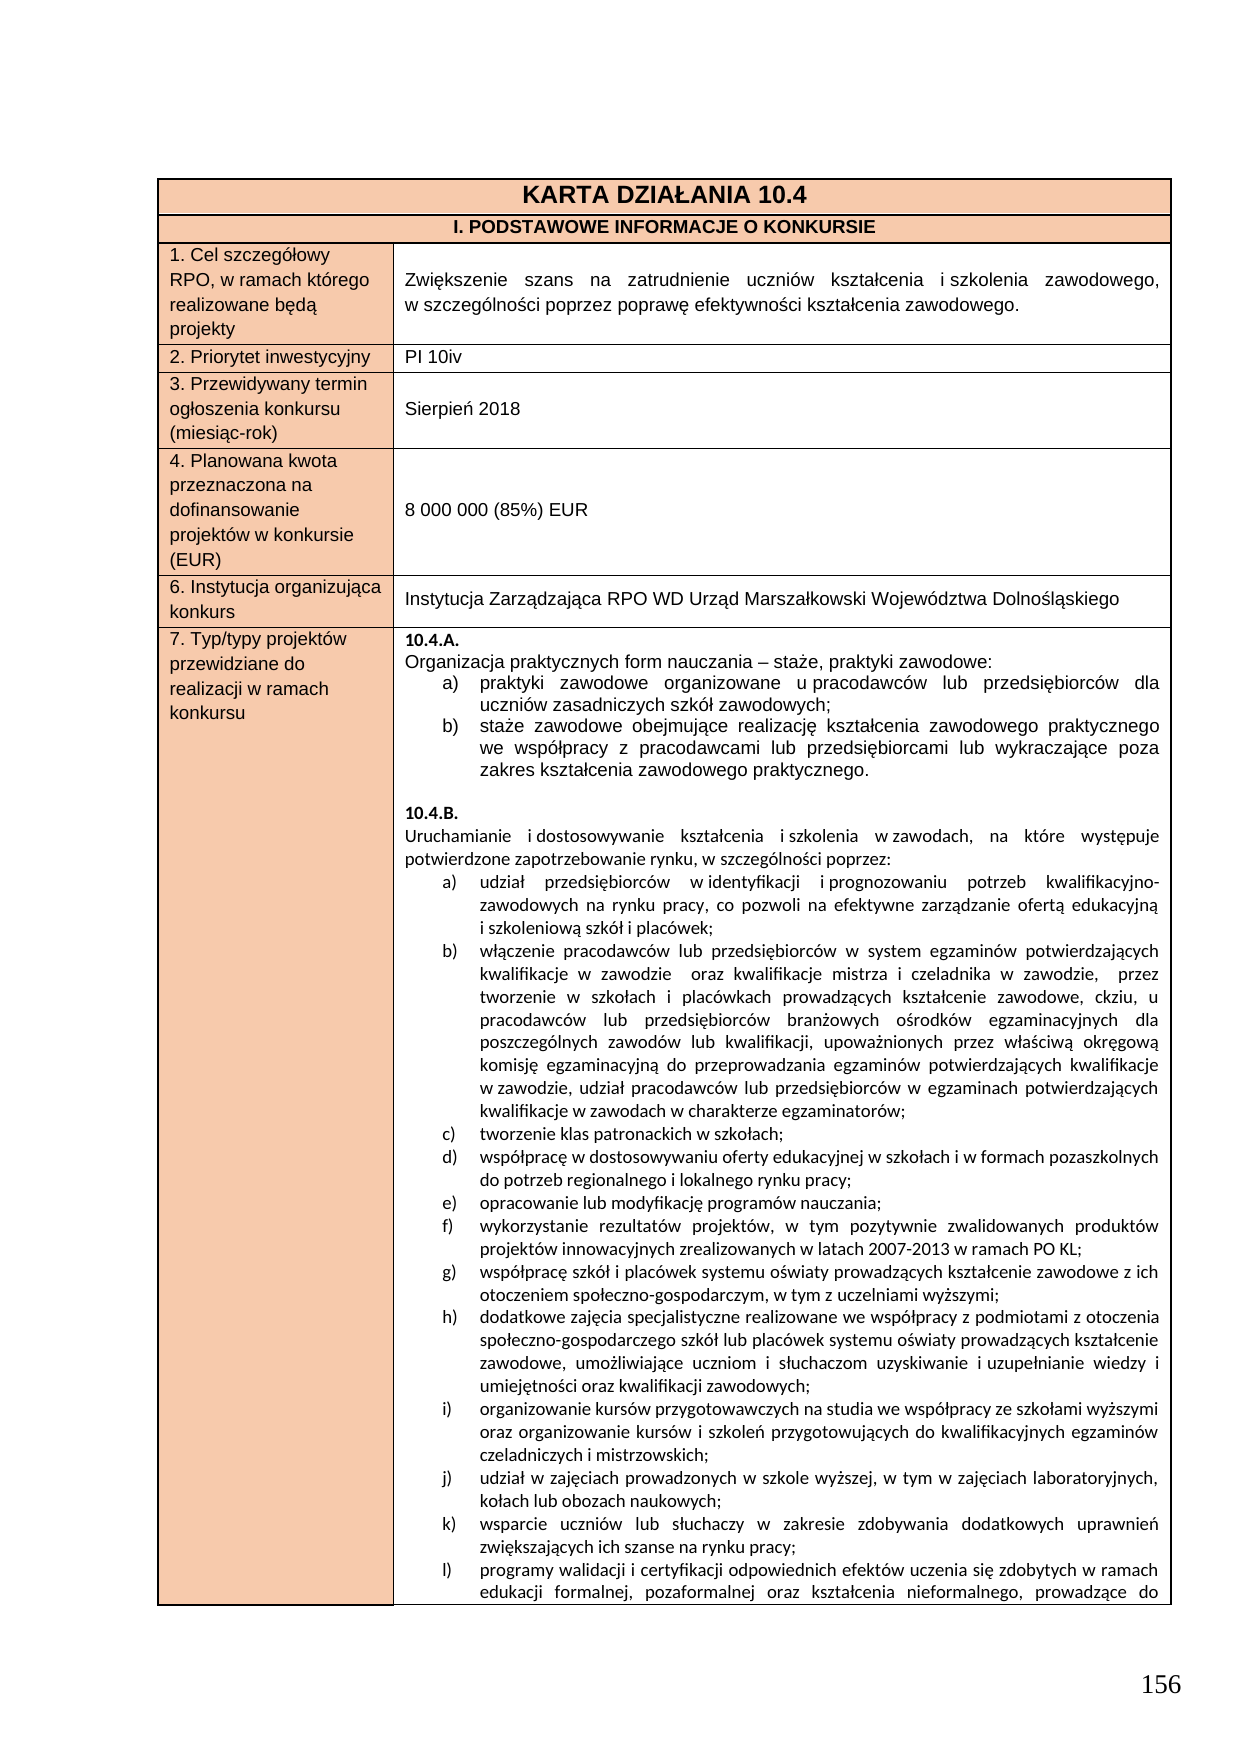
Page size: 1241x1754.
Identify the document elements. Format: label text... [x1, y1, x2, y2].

table_cell 3. Przewidywany termin ogłoszenia konkursu (miesiąc-rok) [159, 373, 393, 448]
table_cell 4. Planowana kwota przeznaczona na dofinansowanie projektów w konkursie (EUR) [159, 449, 393, 575]
table_cell PI 10iv [394, 345, 1170, 372]
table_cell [394, 628, 1170, 1604]
table_header KARTA DZIAŁANIA 10.4 [159, 180, 1170, 213]
table_cell 8 000 000 (85%) EUR [394, 449, 1170, 575]
table_cell 6. Instytucja organizująca konkurs [159, 576, 393, 627]
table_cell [159, 628, 393, 1604]
table_cell 1. Cel szczegółowy RPO, w ramach którego realizowane będą projekty [159, 244, 393, 344]
table_cell Instytucja Zarządzająca RPO WD Urząd Marszałkowski Województwa Dolnośląskiego [394, 576, 1170, 627]
table_cell I. PODSTAWOWE INFORMACJE O KONKURSIE [159, 216, 1170, 242]
table_cell Sierpień 2018 [394, 373, 1170, 448]
table_cell Zwiększenie szans na zatrudnienie uczniów kształcenia i szkolenia zawodowego, w szczególności poprzez poprawę efektywności kształcenia zawodowego. [394, 244, 1170, 344]
table_cell 2. Priorytet inwestycyjny [159, 345, 393, 372]
